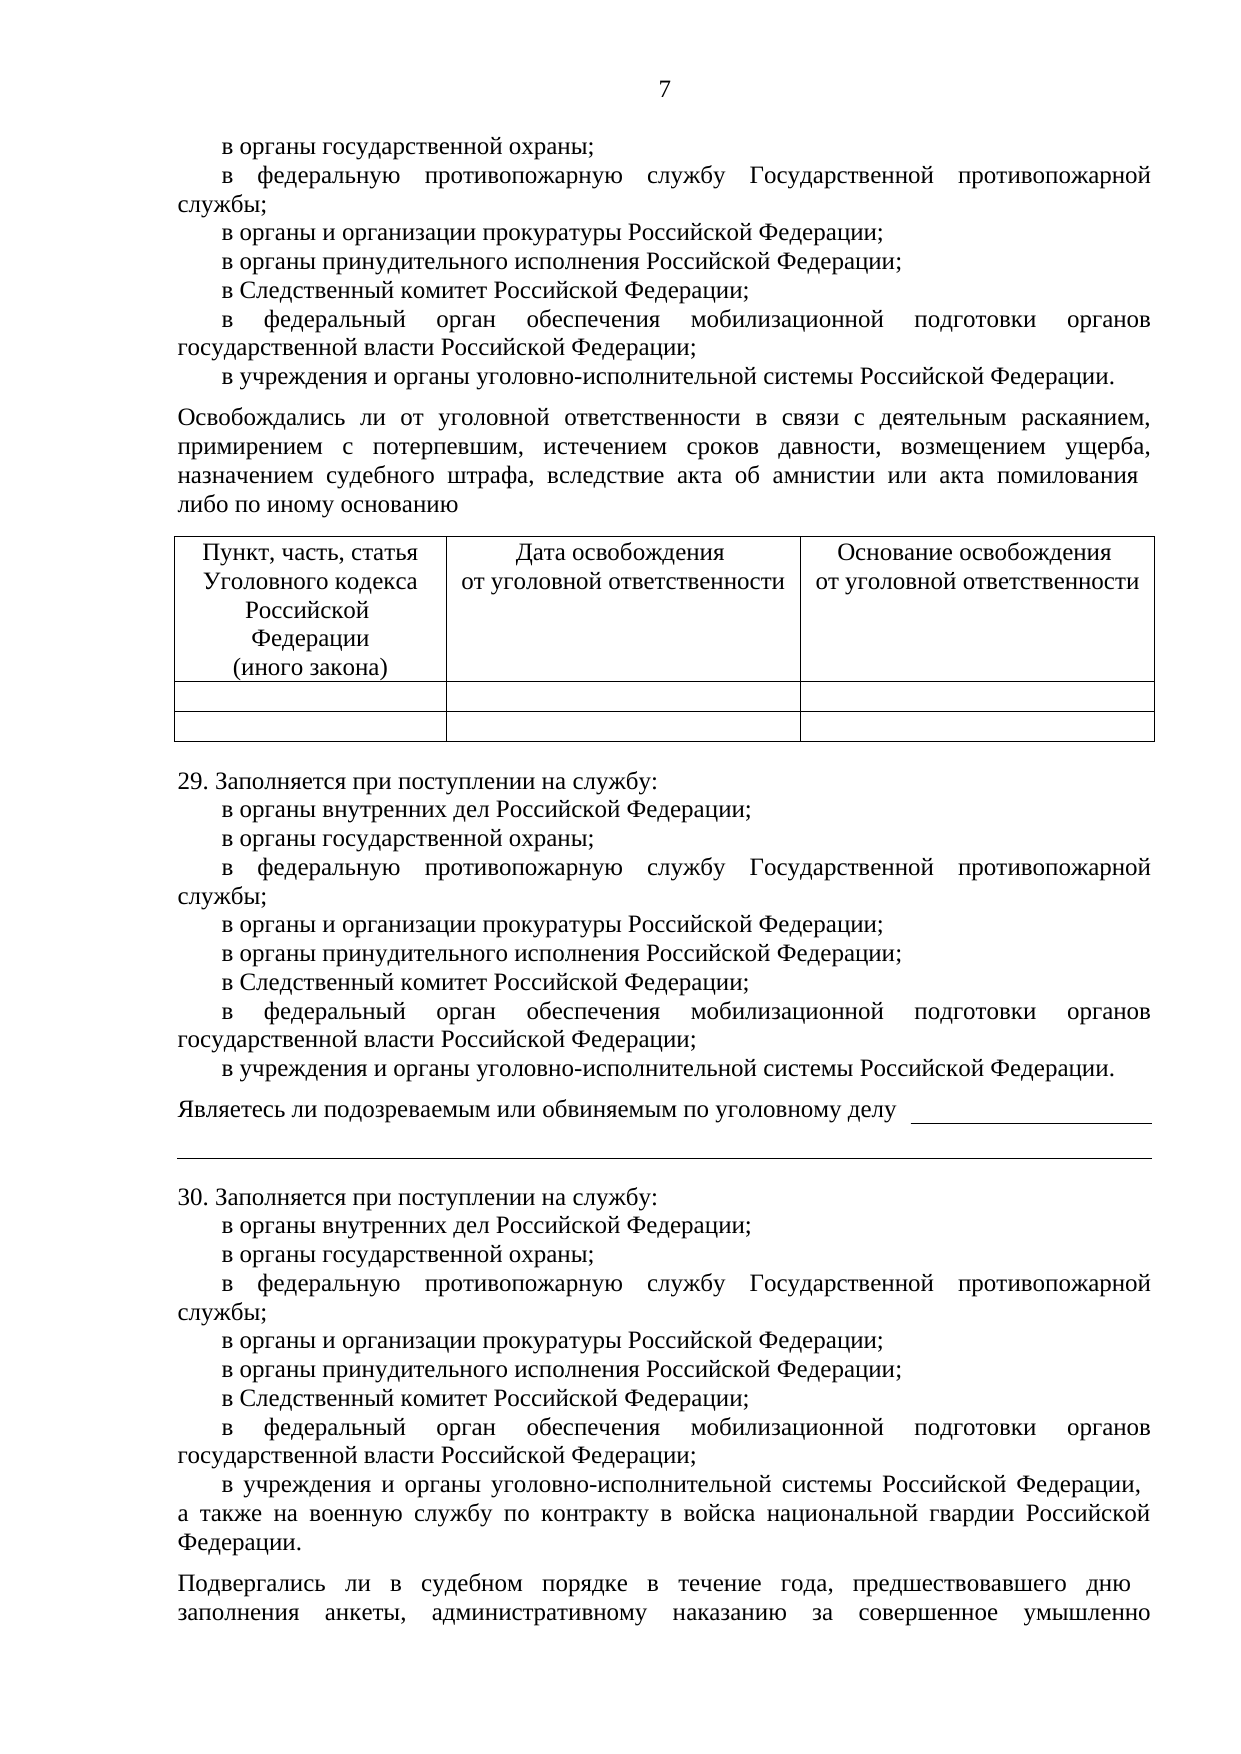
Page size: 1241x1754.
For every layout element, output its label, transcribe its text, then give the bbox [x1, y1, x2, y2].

table_cell [175, 712, 446, 741]
text в федеральную противопожарную службу Государственной противопожарной службы; [177, 160, 1152, 217]
text в органы внутренних дел Российской Федерации; [221, 794, 1152, 823]
text в органы и организации прокуратуры Российской Федерации; [221, 217, 1152, 246]
text в учреждения и органы уголовно-исполнительной системы Российской Федерации. [221, 1053, 1152, 1082]
table_header Дата освобождения от уголовной ответственности [447, 537, 800, 681]
table_cell [801, 712, 1154, 741]
text в федеральную противопожарную службу Государственной противопожарной службы; [177, 1268, 1152, 1326]
text Освобождались ли от уголовной ответственности в связи с деятельным раскаянием, примирением с потерпевшим, истечением сроков давности, возмещением ущерба, назначением судебного штрафа, вследствие акта об амнистии или акта помилования либо по иному основанию [177, 402, 1152, 517]
text в федеральный орган обеспечения мобилизационной подготовки органов государственной власти Российской Федерации; [177, 1412, 1152, 1469]
text в органы и организации прокуратуры Российской Федерации; [221, 909, 1152, 938]
text в органы государственной охраны; [221, 1239, 1152, 1268]
table_header Основание освобождения от уголовной ответственности [801, 537, 1154, 681]
table_cell [447, 712, 800, 741]
text в органы принудительного исполнения Российской Федерации; [221, 1354, 1152, 1383]
text в органы внутренних дел Российской Федерации; [221, 1211, 1152, 1239]
text в Следственный комитет Российской Федерации; [221, 275, 1152, 304]
table_cell [175, 682, 446, 711]
text в федеральный орган обеспечения мобилизационной подготовки органов государственной власти Российской Федерации; [177, 304, 1152, 361]
table_cell [447, 682, 800, 711]
text Являетесь ли подозреваемым или обвиняемым по уголовному делу [177, 1094, 1152, 1123]
text в органы и организации прокуратуры Российской Федерации; [221, 1326, 1152, 1354]
text в органы государственной охраны; [221, 823, 1152, 852]
text в федеральную противопожарную службу Государственной противопожарной службы; [177, 852, 1152, 909]
text в учреждения и органы уголовно-исполнительной системы Российской Федерации. [221, 361, 1152, 390]
table_header Пункт, часть, статья Уголовного кодекса Российской Федерации (иного закона) [175, 537, 446, 681]
text в учреждения и органы уголовно-исполнительной системы Российской Федерации, а также на военную службу по контракту в войска национальной гвардии Российской Федерации. [177, 1469, 1152, 1556]
text 29. Заполняется при поступлении на службу: [177, 766, 1152, 794]
text 30. Заполняется при поступлении на службу: [177, 1182, 1152, 1211]
text в Следственный комитет Российской Федерации; [221, 1383, 1152, 1412]
text в органы принудительного исполнения Российской Федерации; [221, 246, 1152, 275]
table_cell [801, 682, 1154, 711]
text в федеральный орган обеспечения мобилизационной подготовки органов государственной власти Российской Федерации; [177, 996, 1152, 1053]
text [177, 1568, 1152, 1626]
text в органы принудительного исполнения Российской Федерации; [221, 938, 1152, 967]
text в Следственный комитет Российской Федерации; [221, 967, 1152, 996]
text в органы государственной охраны; [221, 131, 1152, 160]
